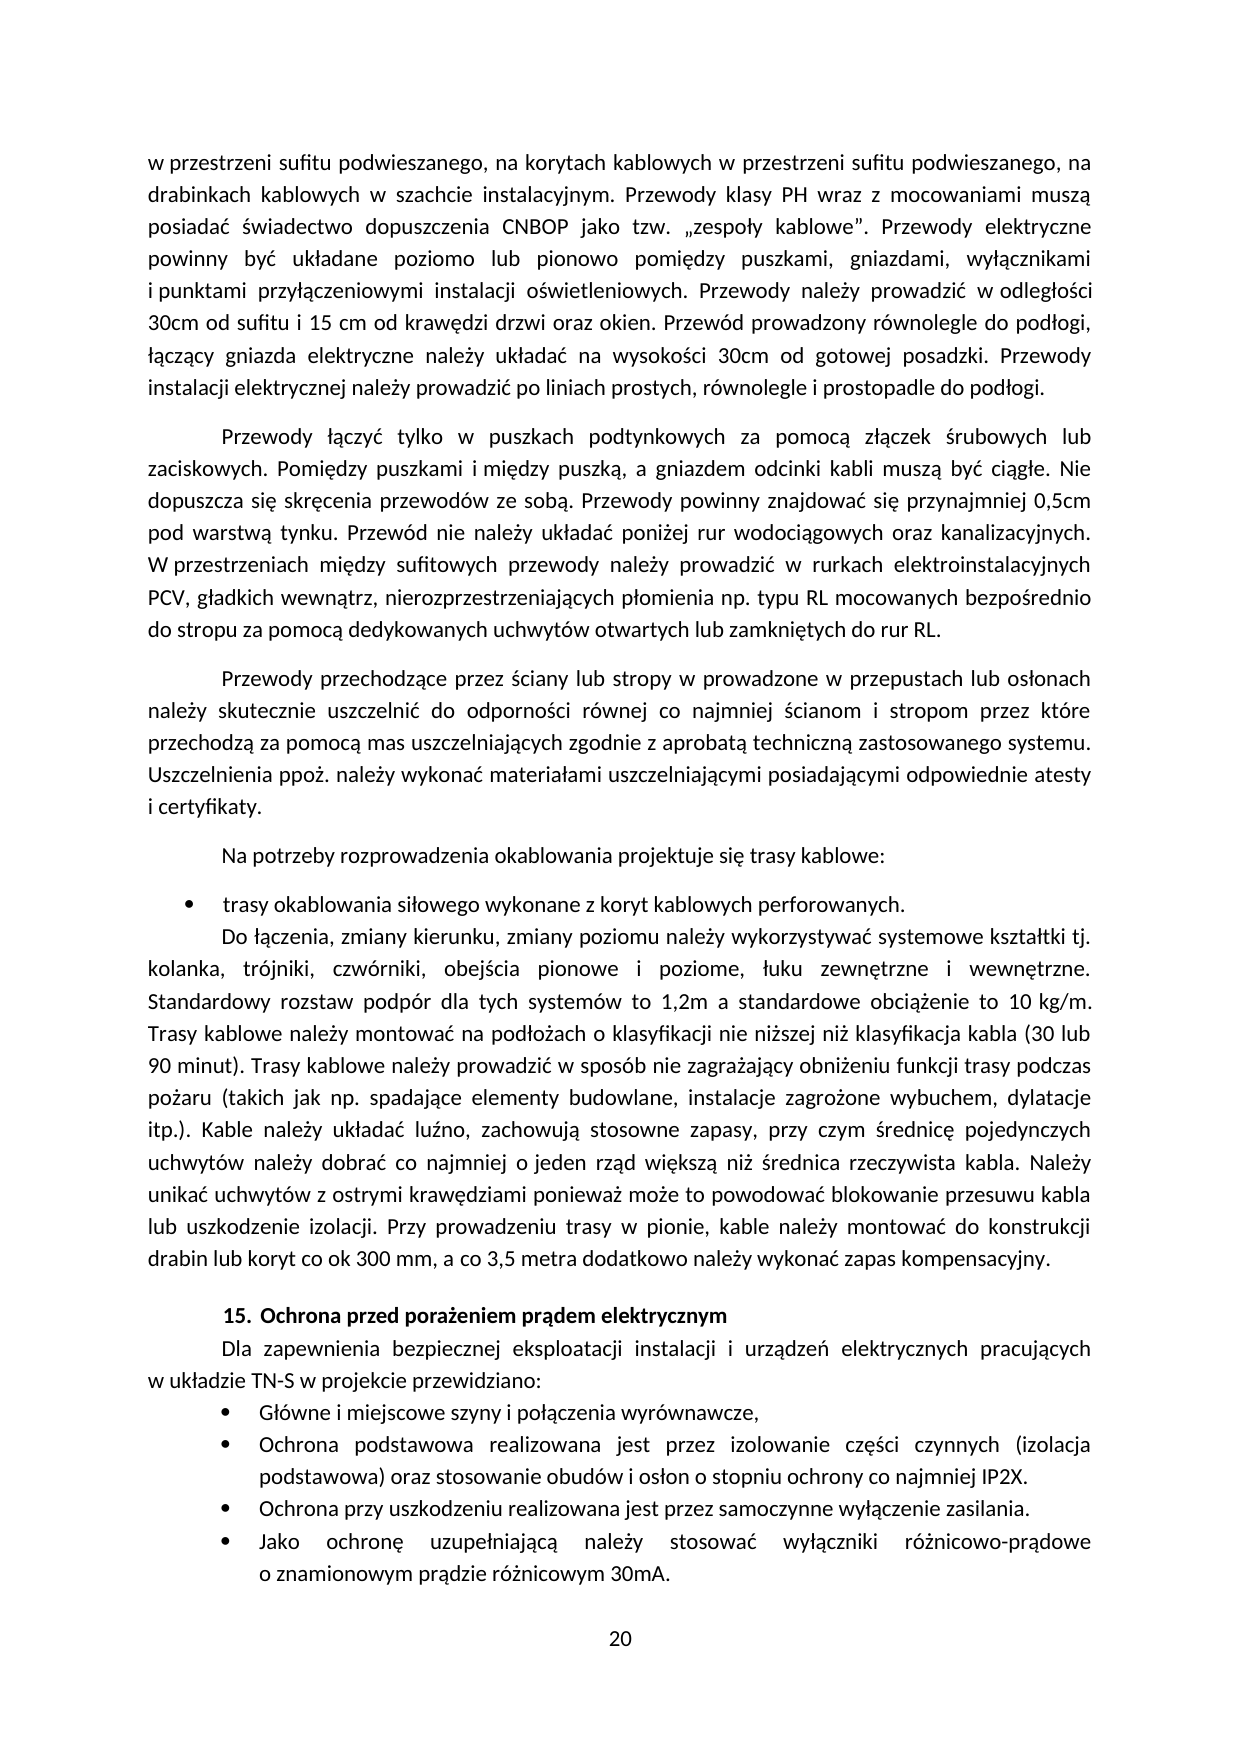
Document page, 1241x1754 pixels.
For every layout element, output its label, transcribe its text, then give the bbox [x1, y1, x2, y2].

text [148, 148, 1093, 401]
text Dla zapewnienia bezpiecznej eksploatacji instalacji i urządzeń elektrycznych pracujących w układzie TN-S w projekcie przewidziano: [148, 1334, 1093, 1394]
list Główne i miejscowe szyny i połączenia wyrównawcze, [221, 1398, 1093, 1426]
list Ochrona przy uszkodzeniu realizowana jest przez samoczynne wyłączenie zasilania. [221, 1494, 1093, 1523]
subtitle Ochrona przed porażeniem prądem elektrycznym [223, 1301, 1093, 1329]
text Na potrzeby rozprowadzenia okablowania projektuje się trasy kablowe: [148, 841, 1093, 869]
list Jako ochronę uzupełniającą należy stosować wyłączniki różnicowo-prądowe o znamionowym prądzie różnicowym 30mA. [221, 1527, 1093, 1587]
list trasy okablowania siłowego wykonane z koryt kablowych perforowanych. [185, 890, 1093, 918]
text Przewody przechodzące przez ściany lub stropy w prowadzone w przepustach lub osłonach należy skutecznie uszczelnić do odporności równej co najmniej ścianom i stropom przez które przechodzą za pomocą mas uszczelniających zgodnie z aprobatą techniczną zastosowanego systemu. Uszczelnienia ppoż. należy wykonać materiałami uszczelniającymi posiadającymi odpowiednie atesty i certyfikaty. [148, 664, 1093, 821]
text Do łączenia, zmiany kierunku, zmiany poziomu należy wykorzystywać systemowe kształtki tj. kolanka, trójniki, czwórniki, obejścia pionowe i poziome, łuku zewnętrzne i wewnętrzne. Standardowy rozstaw podpór dla tych systemów to 1,2m a standardowe obciążenie to 10 kg/m. Trasy kablowe należy montować na podłożach o klasyfikacji nie niższej niż klasyfikacja kabla (30 lub 90 minut). Trasy kablowe należy prowadzić w sposób nie zagrażający obniżeniu funkcji trasy podczas pożaru (takich jak np. spadające elementy budowlane, instalacje zagrożone wybuchem, dylatacje itp.). Kable należy układać luźno, zachowują stosowne zapasy, przy czym średnicę pojedynczych uchwytów należy dobrać co najmniej o jeden rząd większą niż średnica rzeczywista kabla. Należy unikać uchwytów z ostrymi krawędziami ponieważ może to powodować blokowanie przesuwu kabla lub uszkodzenie izolacji. Przy prowadzeniu trasy w pionie, kable należy montować do konstrukcji drabin lub koryt co ok 300 mm, a co 3,5 metra dodatkowo należy wykonać zapas kompensacyjny. [148, 922, 1093, 1272]
list Ochrona podstawowa realizowana jest przez izolowanie części czynnych (izolacja podstawowa) oraz stosowanie obudów i osłon o stopniu ochrony co najmniej IP2X. [221, 1430, 1093, 1490]
text Przewody łączyć tylko w puszkach podtynkowych za pomocą złączek śrubowych lub zaciskowych. Pomiędzy puszkami i między puszką, a gniazdem odcinki kabli muszą być ciągłe. Nie dopuszcza się skręcenia przewodów ze sobą. Przewody powinny znajdować się przynajmniej 0,5cm pod warstwą tynku. Przewód nie należy układać poniżej rur wodociągowych oraz kanalizacyjnych. W przestrzeniach między sufitowych przewody należy prowadzić w rurkach elektroinstalacyjnych PCV, gładkich wewnątrz, nierozprzestrzeniających płomienia np. typu RL mocowanych bezpośrednio do stropu za pomocą dedykowanych uchwytów otwartych lub zamkniętych do rur RL. [148, 422, 1093, 643]
